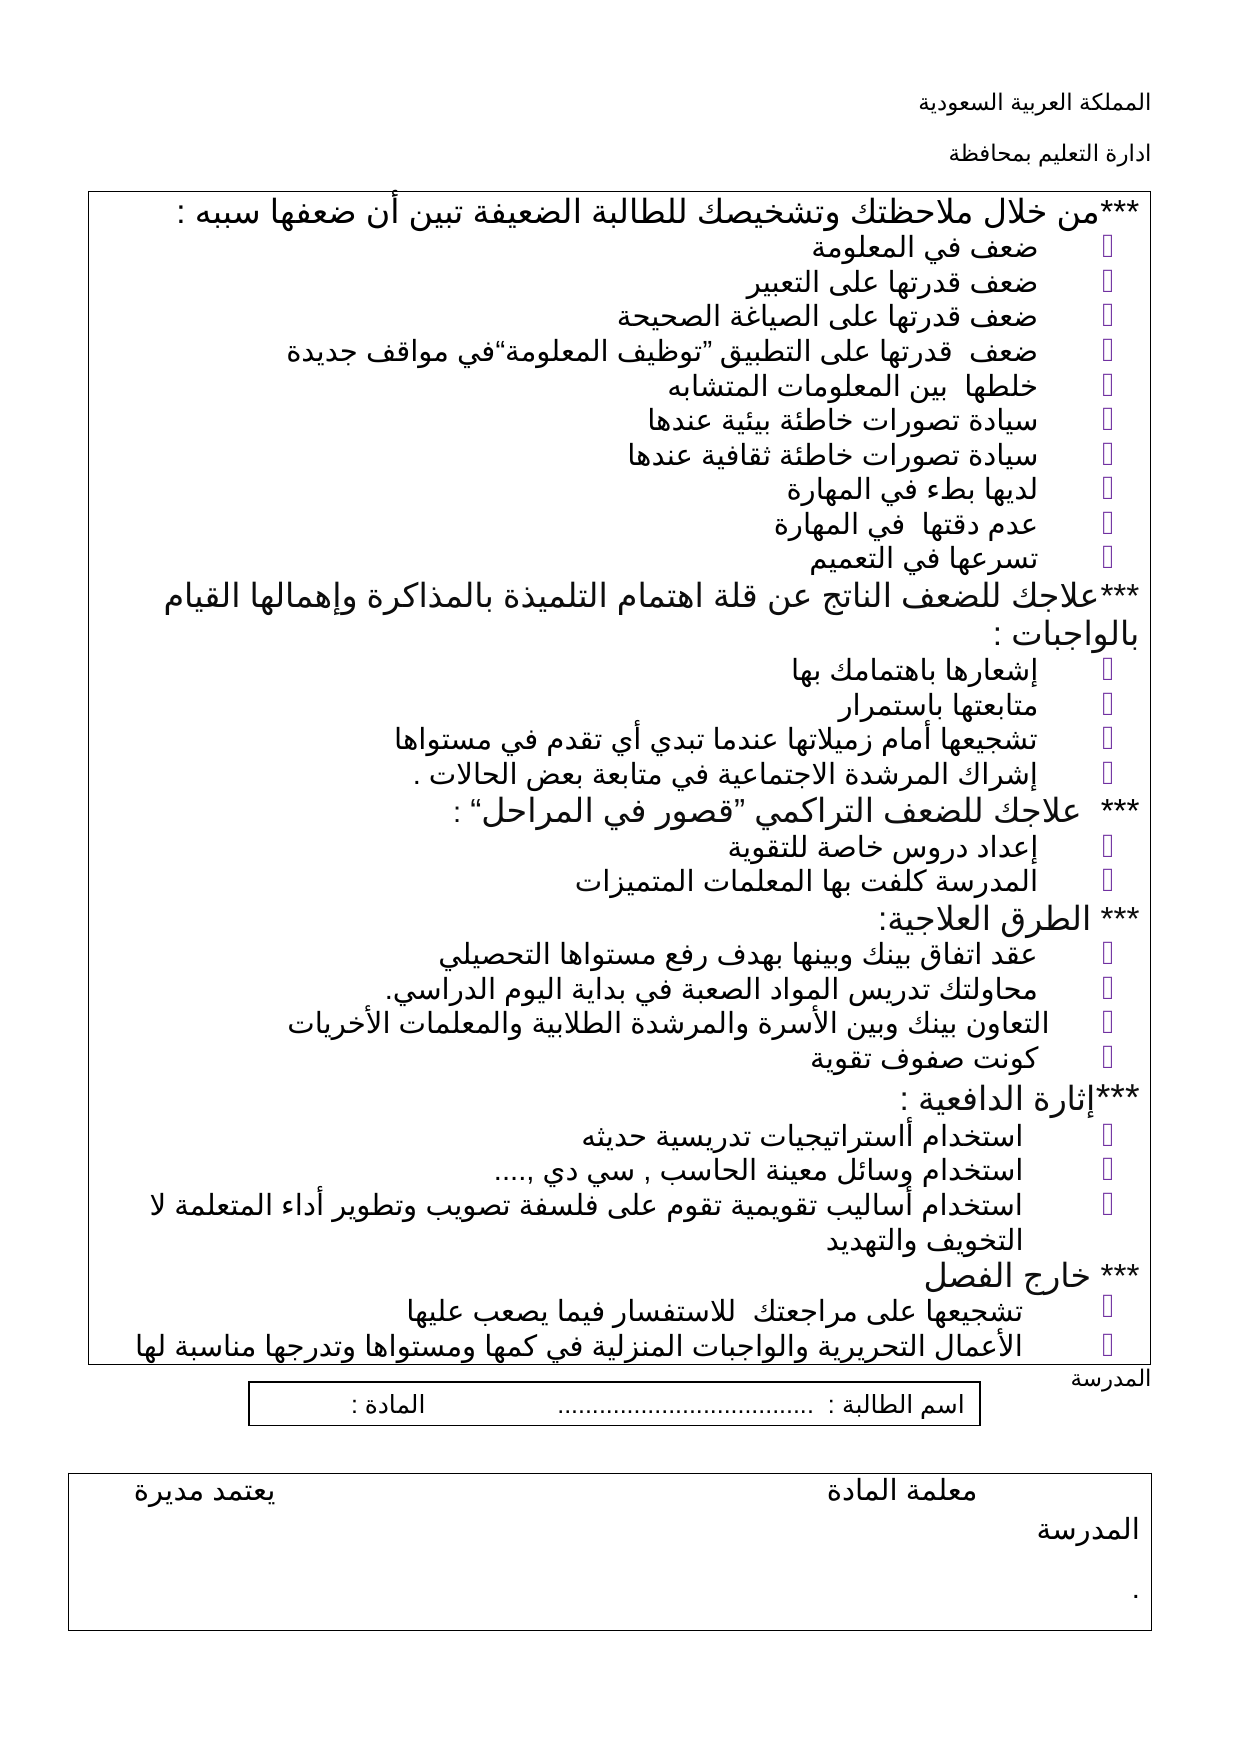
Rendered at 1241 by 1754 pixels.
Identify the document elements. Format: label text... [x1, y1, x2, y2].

text ادارة التعليم بمحافظة [89, 140, 1152, 166]
table_header معلمة المادة يعتمد مديرة المدرسة . [69, 1474, 1151, 1629]
table_header ***من خلال ملاحظتك وتشخيصك للطالبة الضعيفة تبين أن ضعفها سببه : ضعف في المعلومة ضعف قدرتها على التعبير ضعف قدرتها على الصياغة الصحيحة ضعف قدرتها على التطبيق ”توظيف المعلومة“في مواقف جديدة خلطها بين المعلومات المتشابه سيادة تصورات خاطئة بيئية عندها سيادة تصورات خاطئة ثقافية عندها لديها بطء في المهارة عدم دقتها في المهارة تسرعها في التعميم ***علاجك للضعف الناتج عن قلة اهتمام التلميذة بالمذاكرة وإهمالها القيام بالواجبات : إشعارها باهتمامك بها متابعتها باستمرار تشجيعها أمام زميلاتها عندما تبدي أي تقدم في مستواها إشراك المرشدة الاجتماعية في متابعة بعض الحالات . *** علاجك للضعف التراكمي ”قصور في المراحل“ : إعداد دروس خاصة للتقوية المدرسة كلفت بها المعلمات المتميزات *** الطرق العلاجية: عقد اتفاق بينك وبينها بهدف رفع مستواها التحصيلي محاولتك تدريس المواد الصعبة في بداية اليوم الدراسي. التعاون بينك وبين الأسرة والمرشدة الطلابية والمعلمات الأخريات كونت صفوف تقوية ***إثارة الدافعية : استخدام أاستراتيجيات تدريسية حديثه استخدام وسائل معينة الحاسب , سي دي ,.... استخدام أساليب تقويمية تقوم على فلسفة تصويب وتطوير أداء المتعلمة لا التخويف والتهديد *** خارج الفصل تشجيعها على مراجعتك للاستفسار فيما يصعب عليها الأعمال التحريرية والواجبات المنزلية في كمها ومستواها وتدرجها مناسبة لها [89, 192, 1150, 1364]
text المملكة العربية السعودية [89, 89, 1152, 115]
text المدرسة [89, 1365, 1152, 1391]
